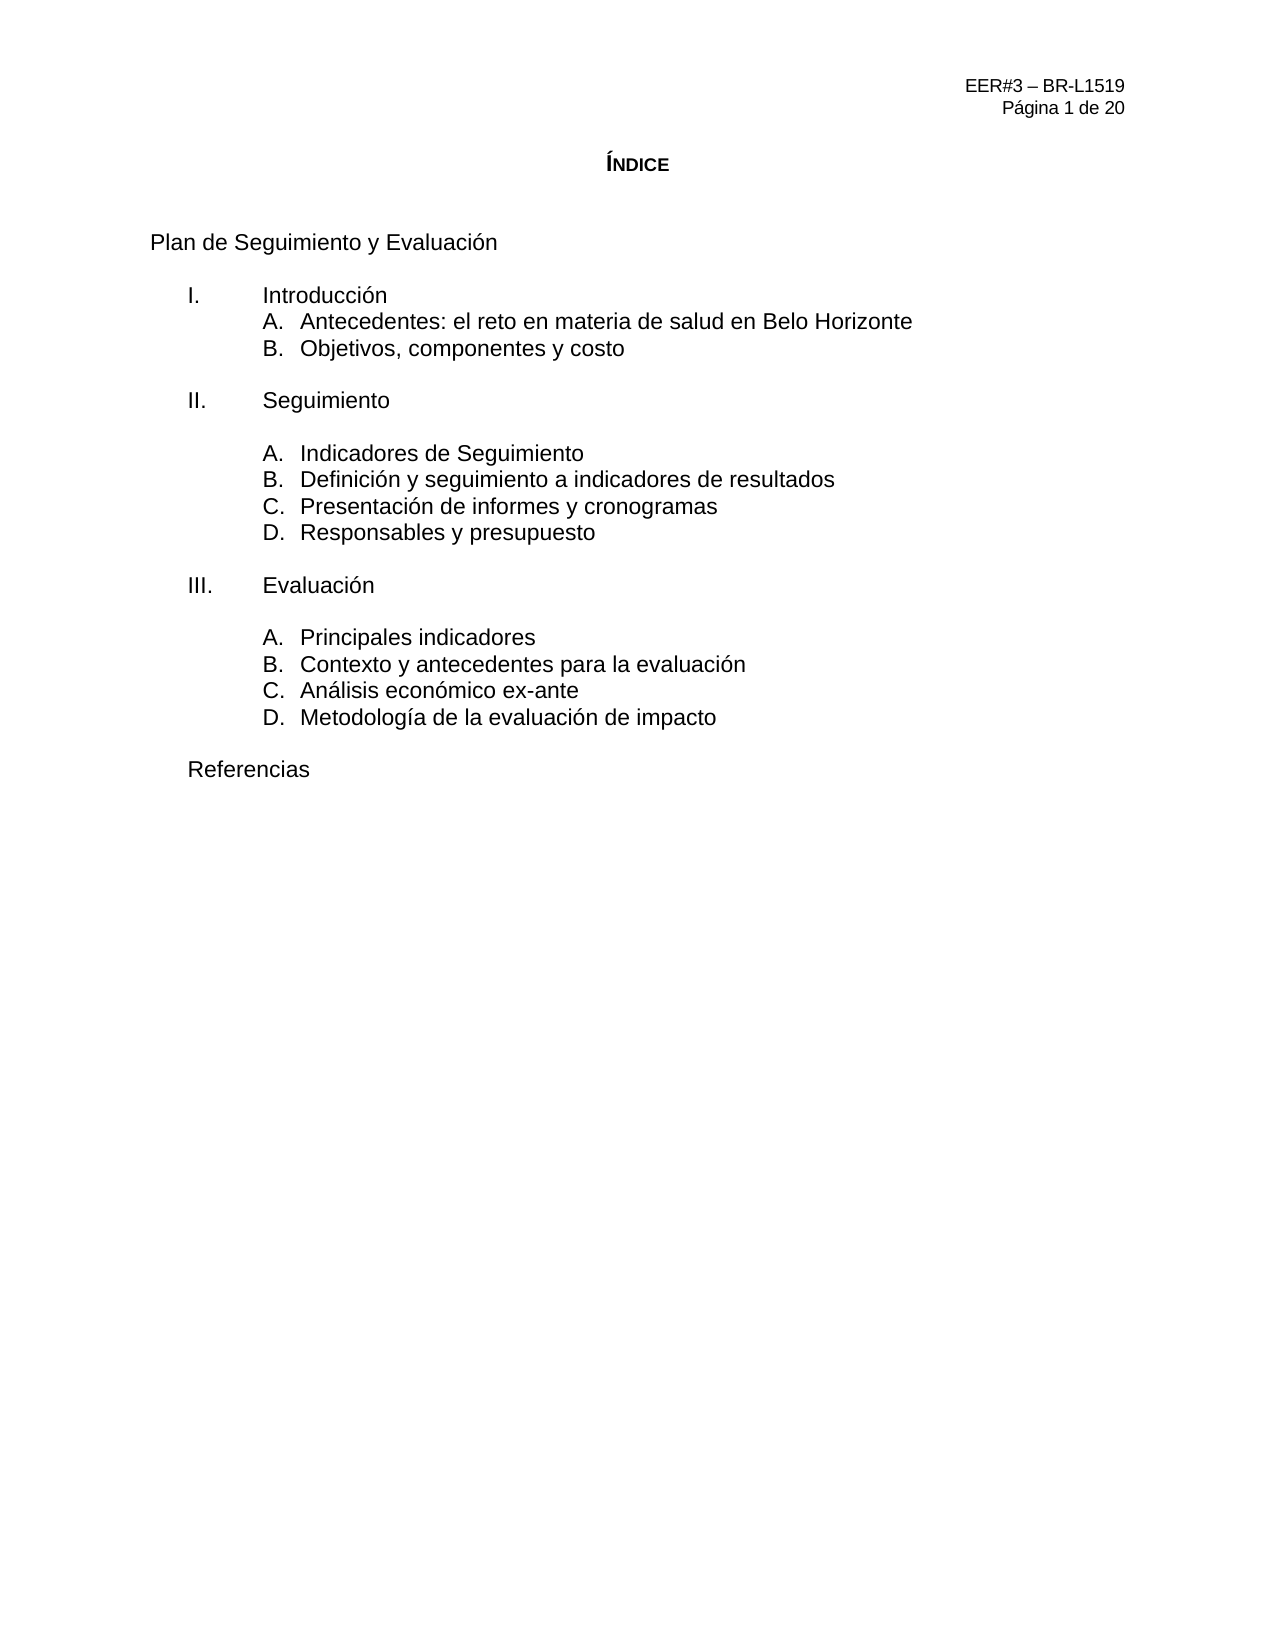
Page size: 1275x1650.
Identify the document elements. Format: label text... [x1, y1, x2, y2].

list Introducción [187, 282, 1125, 308]
list Índice [150, 150, 1125, 176]
list Referencias [187, 756, 1125, 782]
list Contexto y antecedentes para la evaluación [262, 651, 1125, 677]
list Evaluación [187, 572, 1125, 598]
list Seguimiento [187, 387, 1125, 413]
list Presentación de informes y cronogramas [262, 493, 1125, 519]
list Indicadores de Seguimiento [262, 440, 1125, 466]
list Plan de Seguimiento y Evaluación [150, 229, 1125, 255]
list Principales indicadores [262, 624, 1125, 651]
list Definición y seguimiento a indicadores de resultados [262, 466, 1125, 493]
list Objetivos, componentes y costo [262, 334, 1125, 361]
list Metodología de la evaluación de impacto [262, 703, 1125, 730]
list Responsables y presupuesto [262, 519, 1125, 545]
list Análisis económico ex-ante [262, 677, 1125, 703]
list Antecedentes: el reto en materia de salud en Belo Horizonte [262, 308, 1125, 334]
